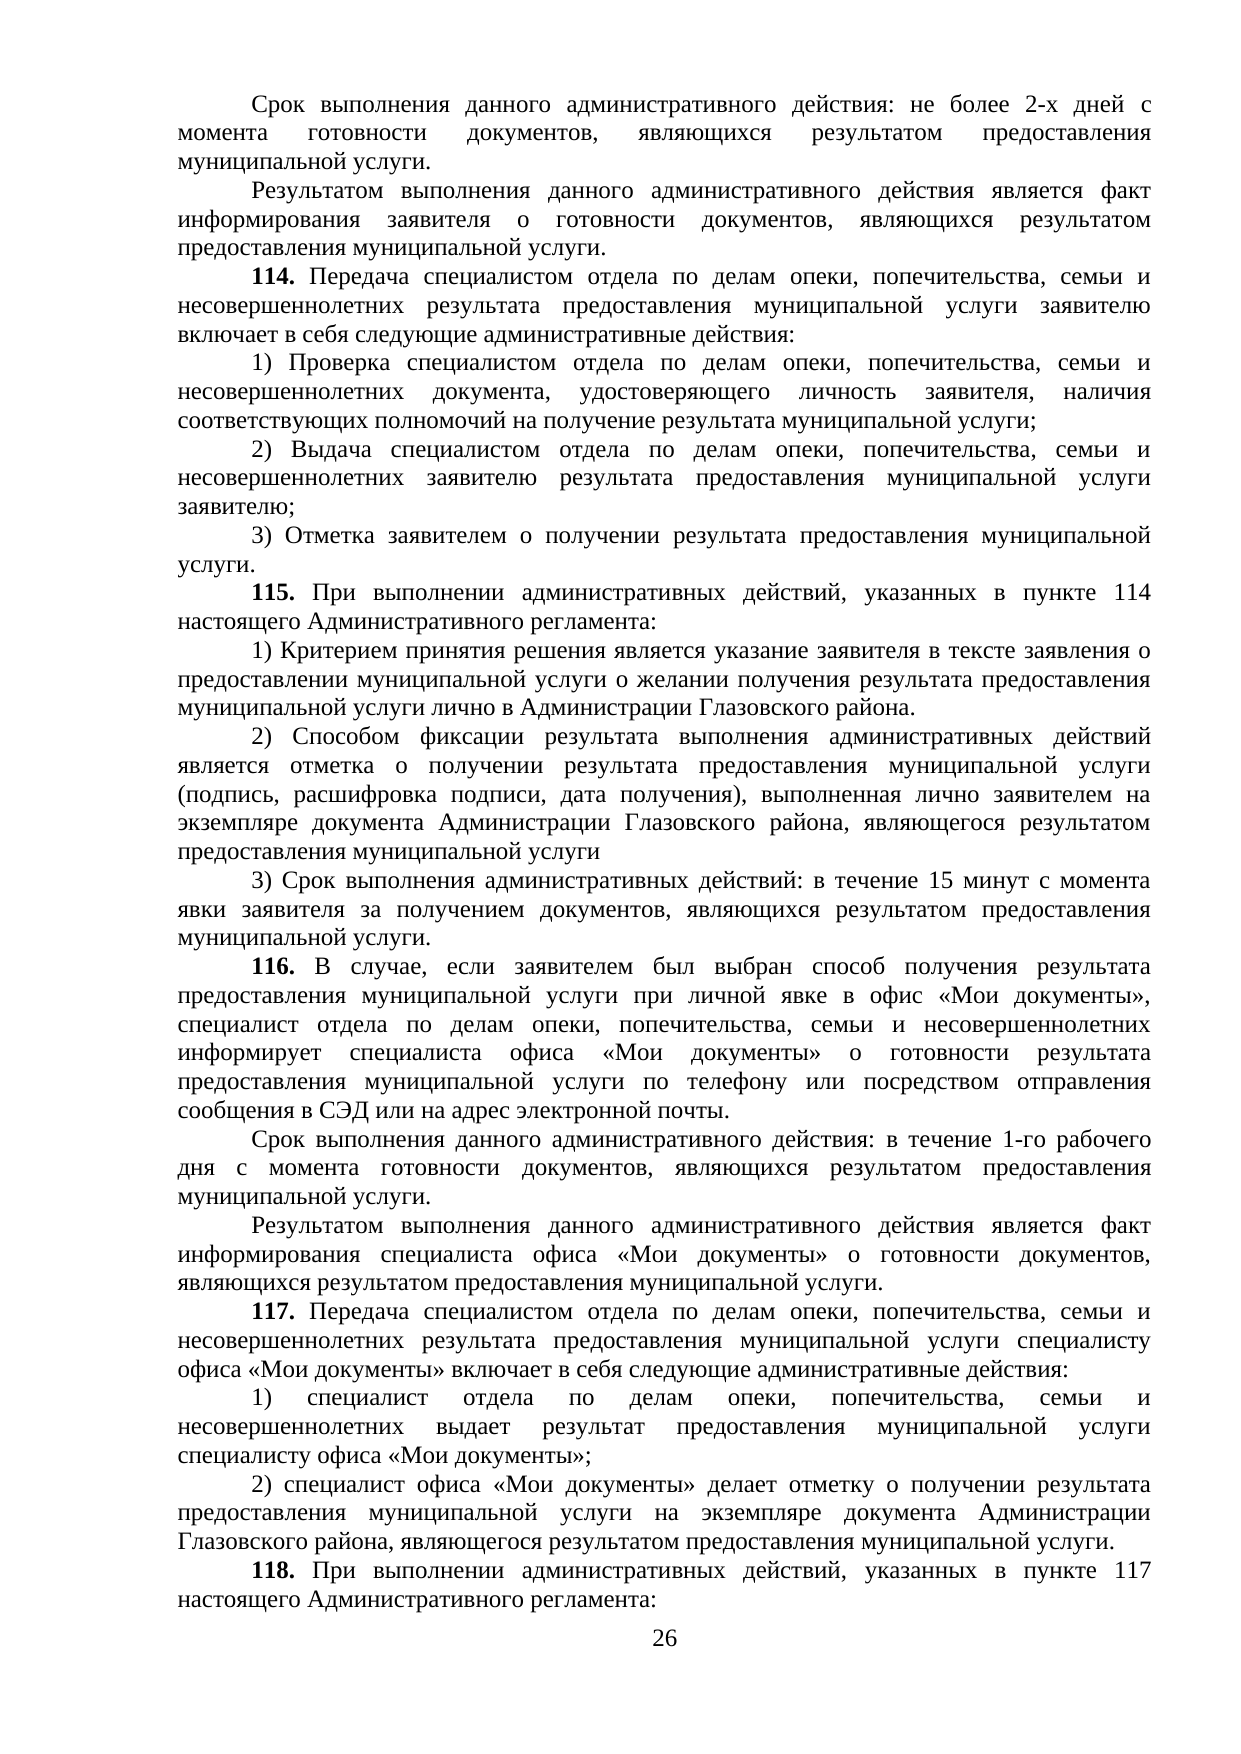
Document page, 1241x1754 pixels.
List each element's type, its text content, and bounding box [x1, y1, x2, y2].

text 114. Передача специалистом отдела по делам опеки, попечительства, семьи и несовершеннолетних результата предоставления муниципальной услуги заявителю включает в себя следующие административные действия: [177, 261, 1152, 347]
text 1) Проверка специалистом отдела по делам опеки, попечительства, семьи и несовершеннолетних документа, удостоверяющего личность заявителя, наличия соответствующих полномочий на получение результата муниципальной услуги; [177, 347, 1152, 434]
text Результатом выполнения данного административного действия является факт информирования специалиста офиса «Мои документы» о готовности документов, являющихся результатом предоставления муниципальной услуги. [177, 1210, 1152, 1296]
text 2) Способом фиксации результата выполнения административных действий является отметка о получении результата предоставления муниципальной услуги (подпись, расшифровка подписи, дата получения), выполненная лично заявителем на экземпляре документа Администрации Глазовского района, являющегося результатом предоставления муниципальной услуги [177, 721, 1152, 865]
text Срок выполнения данного административного действия: не более 2-х дней с момента готовности документов, являющихся результатом предоставления муниципальной услуги. [177, 89, 1152, 175]
text 1) Критерием принятия решения является указание заявителя в тексте заявления о предоставлении муниципальной услуги о желании получения результата предоставления муниципальной услуги лично в Администрации Глазовского района. [177, 635, 1152, 721]
text 1) специалист отдела по делам опеки, попечительства, семьи и несовершеннолетних выдает результат предоставления муниципальной услуги специалисту офиса «Мои документы»; [177, 1382, 1152, 1469]
text 3) Отметка заявителем о получении результата предоставления муниципальной услуги. [177, 520, 1152, 577]
text Результатом выполнения данного административного действия является факт информирования заявителя о готовности документов, являющихся результатом предоставления муниципальной услуги. [177, 175, 1152, 261]
text 2) Выдача специалистом отдела по делам опеки, попечительства, семьи и несовершеннолетних заявителю результата предоставления муниципальной услуги заявителю; [177, 434, 1152, 520]
text Срок выполнения данного административного действия: в течение 1-го рабочего дня с момента готовности документов, являющихся результатом предоставления муниципальной услуги. [177, 1124, 1152, 1210]
text 115. При выполнении административных действий, указанных в пункте 114 настоящего Административного регламента: [177, 577, 1152, 635]
text 118. При выполнении административных действий, указанных в пункте 117 настоящего Административного регламента: [177, 1555, 1152, 1612]
text 3) Срок выполнения административных действий: в течение 15 минут с момента явки заявителя за получением документов, являющихся результатом предоставления муниципальной услуги. [177, 865, 1152, 951]
text 117. Передача специалистом отдела по делам опеки, попечительства, семьи и несовершеннолетних результата предоставления муниципальной услуги специалисту офиса «Мои документы» включает в себя следующие административные действия: [177, 1296, 1152, 1382]
text 116. В случае, если заявителем был выбран способ получения результата предоставления муниципальной услуги при личной явке в офис «Мои документы», специалист отдела по делам опеки, попечительства, семьи и несовершеннолетних информирует специалиста офиса «Мои документы» о готовности результата предоставления муниципальной услуги по телефону или посредством отправления сообщения в СЭД или на адрес электронной почты. [177, 951, 1152, 1124]
text 2) специалист офиса «Мои документы» делает отметку о получении результата предоставления муниципальной услуги на экземпляре документа Администрации Глазовского района, являющегося результатом предоставления муниципальной услуги. [177, 1469, 1152, 1555]
